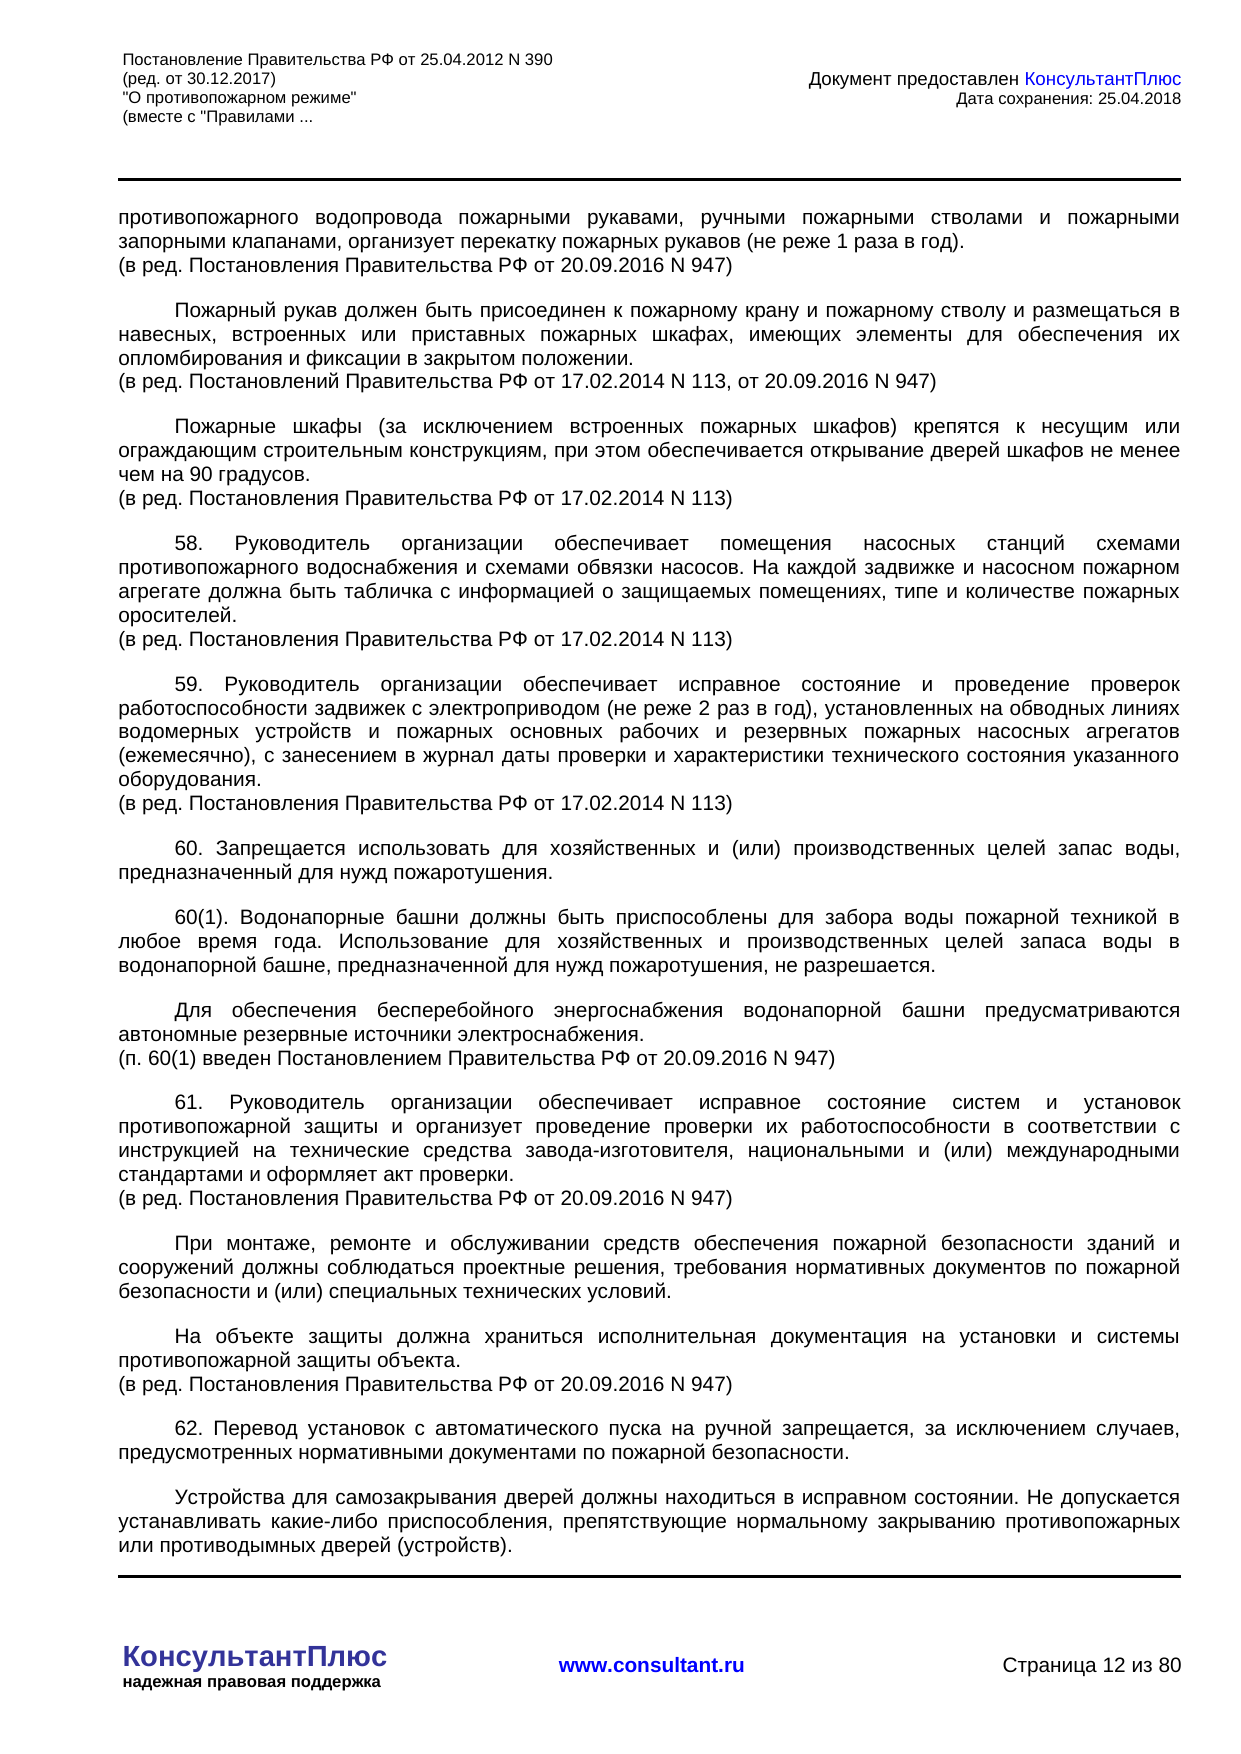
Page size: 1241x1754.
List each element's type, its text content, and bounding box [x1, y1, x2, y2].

text Устройства для самозакрывания дверей должны находиться в исправном состоянии. Не допускается устанавливать какие-либо приспособления, препятствующие нормальному закрыванию противопожарных или противодымных дверей (устройств). [118, 1485, 1181, 1557]
text Пожарные шкафы (за исключением встроенных пожарных шкафов) крепятся к несущим или ограждающим строительным конструкциям, при этом обеспечивается открывание дверей шкафов не менее чем на 90 градусов. [118, 414, 1181, 486]
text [118, 205, 1181, 253]
text 60. Запрещается использовать для хозяйственных и (или) производственных целей запас воды, предназначенный для нужд пожаротушения. [118, 836, 1181, 884]
text Для обеспечения бесперебойного энергоснабжения водонапорной башни предусматриваются автономные резервные источники электроснабжения. [118, 997, 1181, 1045]
text (в ред. Постановления Правительства РФ от 20.09.2016 N 947) [118, 253, 1181, 277]
text 60(1). Водонапорные башни должны быть приспособлены для забора воды пожарной техникой в любое время года. Использование для хозяйственных и производственных целей запаса воды в водонапорной башне, предназначенной для нужд пожаротушения, не разрешается. [118, 905, 1181, 977]
text На объекте защиты должна храниться исполнительная документация на установки и системы противопожарной защиты объекта. [118, 1323, 1181, 1371]
text 61. Руководитель организации обеспечивает исправное состояние систем и установок противопожарной защиты и организует проведение проверки их работоспособности в соответствии с инструкцией на технические средства завода-изготовителя, национальными и (или) международными стандартами и оформляет акт проверки. [118, 1090, 1181, 1186]
text 62. Перевод установок с автоматического пуска на ручной запрещается, за исключением случаев, предусмотренных нормативными документами по пожарной безопасности. [118, 1416, 1181, 1464]
text 59. Руководитель организации обеспечивает исправное состояние и проведение проверок работоспособности задвижек с электроприводом (не реже 2 раз в год), установленных на обводных линиях водомерных устройств и пожарных основных рабочих и резервных пожарных насосных агрегатов (ежемесячно), с занесением в журнал даты проверки и характеристики технического состояния указанного оборудования. [118, 671, 1181, 791]
text (в ред. Постановлений Правительства РФ от 17.02.2014 N 113, от 20.09.2016 N 947) [118, 369, 1181, 393]
text (п. 60(1) введен Постановлением Правительства РФ от 20.09.2016 N 947) [118, 1045, 1181, 1069]
text При монтаже, ремонте и обслуживании средств обеспечения пожарной безопасности зданий и сооружений должны соблюдаться проектные решения, требования нормативных документов по пожарной безопасности и (или) специальных технических условий. [118, 1231, 1181, 1303]
text 58. Руководитель организации обеспечивает помещения насосных станций схемами противопожарного водоснабжения и схемами обвязки насосов. На каждой задвижке и насосном пожарном агрегате должна быть табличка с информацией о защищаемых помещениях, типе и количестве пожарных оросителей. [118, 531, 1181, 627]
text (в ред. Постановления Правительства РФ от 17.02.2014 N 113) [118, 627, 1181, 651]
text (в ред. Постановления Правительства РФ от 20.09.2016 N 947) [118, 1186, 1181, 1210]
text (в ред. Постановления Правительства РФ от 17.02.2014 N 113) [118, 791, 1181, 815]
text (в ред. Постановления Правительства РФ от 17.02.2014 N 113) [118, 486, 1181, 510]
text (в ред. Постановления Правительства РФ от 20.09.2016 N 947) [118, 1371, 1181, 1395]
text Пожарный рукав должен быть присоединен к пожарному крану и пожарному стволу и размещаться в навесных, встроенных или приставных пожарных шкафах, имеющих элементы для обеспечения их опломбирования и фиксации в закрытом положении. [118, 297, 1181, 369]
